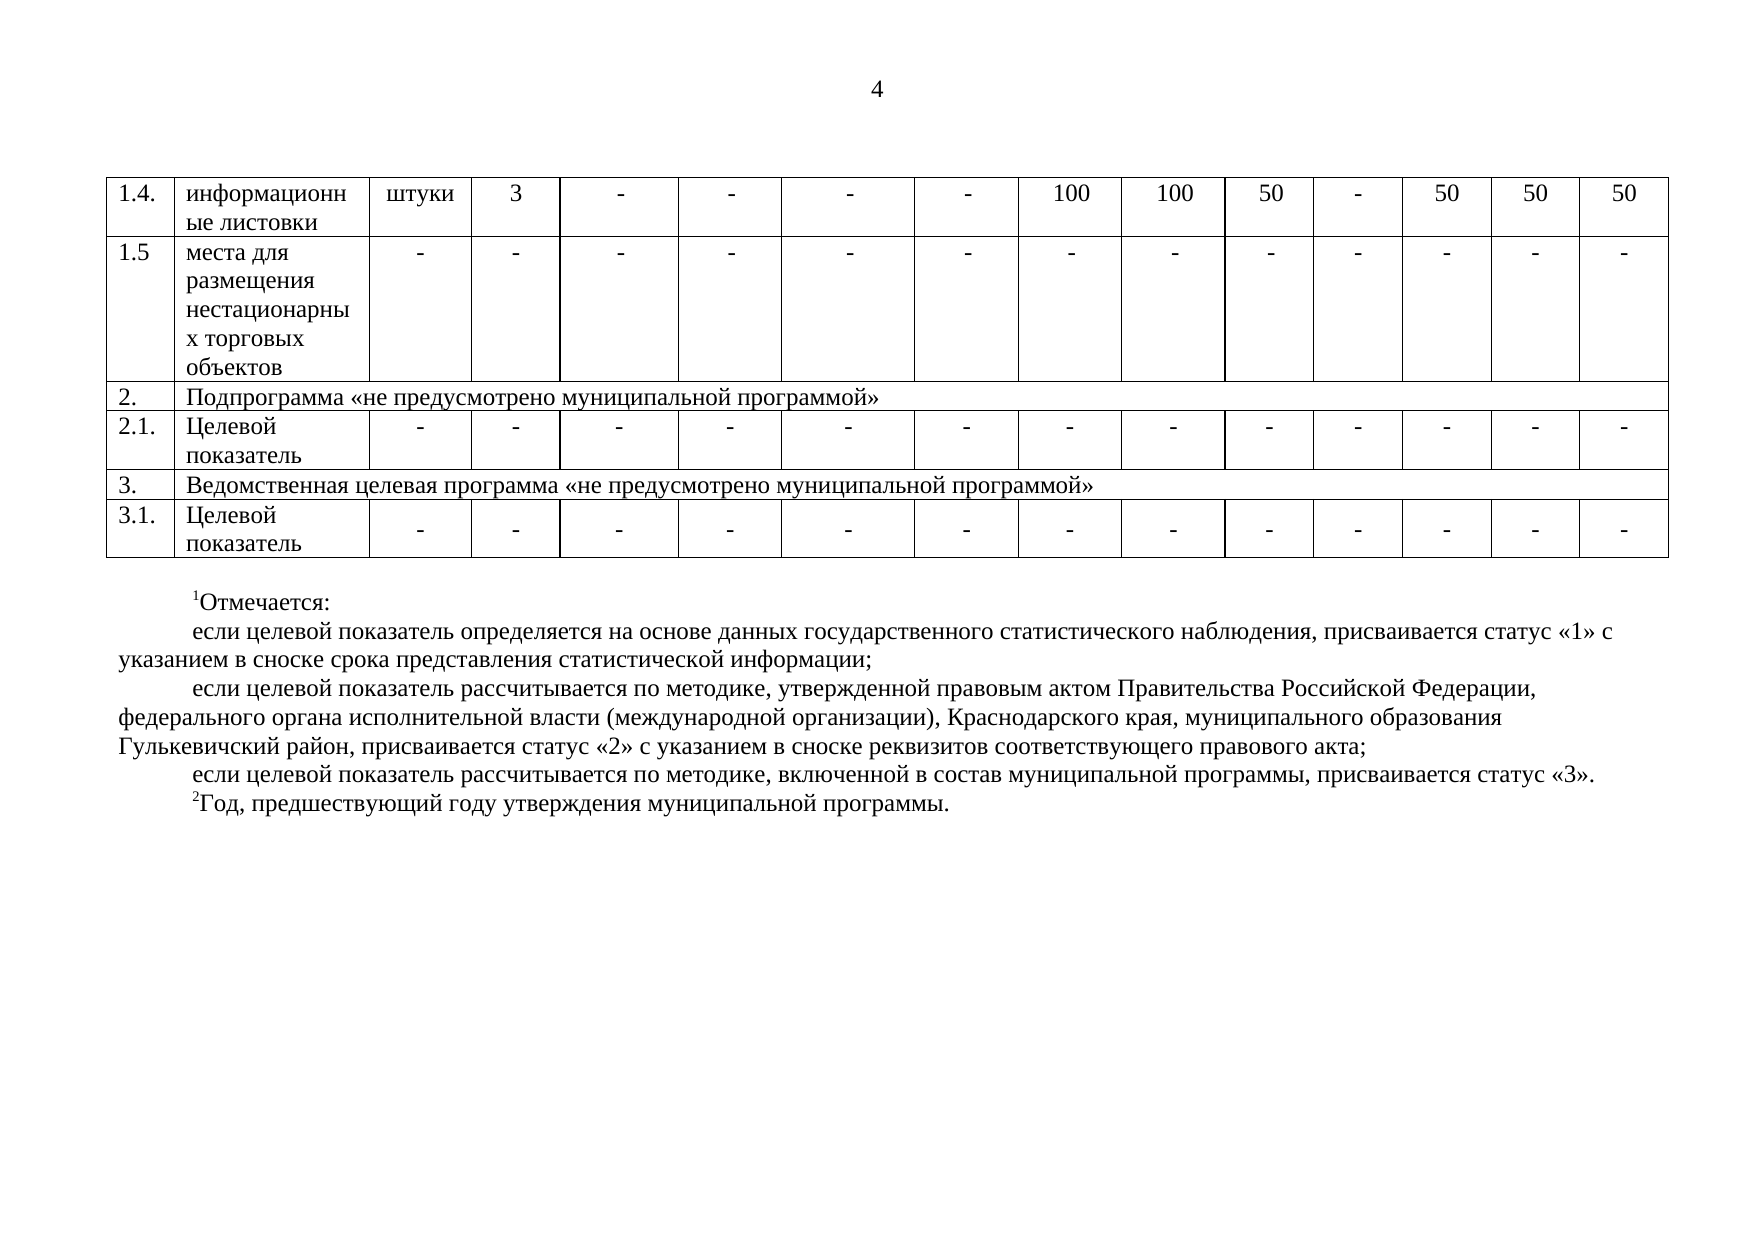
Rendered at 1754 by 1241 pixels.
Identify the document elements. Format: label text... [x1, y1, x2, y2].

table_cell - [472, 237, 559, 381]
table_cell - [1226, 411, 1313, 469]
table_cell - [782, 500, 914, 557]
table_cell - [1580, 411, 1668, 469]
table_cell 3 [472, 178, 559, 236]
table_cell 3.1. [107, 500, 174, 557]
table_cell - [1403, 500, 1491, 557]
table_cell информационные листовки [175, 178, 369, 236]
table_cell - [915, 411, 1018, 469]
table_cell Ведомственная целевая программа «не предусмотрено муниципальной программой» [175, 470, 1668, 499]
table_cell - [1492, 411, 1579, 469]
table_cell 1.5 [107, 237, 174, 381]
table_cell - [782, 237, 914, 381]
text если целевой показатель рассчитывается по методике, утвержденной правовым актом Правительства Российской Федерации, федерального органа исполнительной власти (международной организации), Краснодарского края, муниципального образования Гулькевичский район, присваивается статус «2» с указанием в сноске реквизитов соответствующего правового акта; [118, 673, 1636, 759]
table_cell - [561, 411, 678, 469]
table_cell - [472, 411, 559, 469]
table_cell Целевой показатель [175, 500, 369, 557]
table_cell - [679, 237, 781, 381]
table_cell - [915, 178, 1018, 236]
table_cell - [1019, 237, 1121, 381]
table_cell 100 [1122, 178, 1224, 236]
table_cell 2.1. [107, 411, 174, 469]
table_cell - [1492, 500, 1579, 557]
table_cell - [915, 237, 1018, 381]
table_cell 1.4. [107, 178, 174, 236]
text 1Отмечается: [118, 587, 1636, 616]
table_cell - [1226, 237, 1313, 381]
table_cell - [1580, 237, 1668, 381]
table_cell - [472, 500, 559, 557]
table_cell - [1122, 237, 1224, 381]
table_cell - [370, 411, 471, 469]
table_cell - [1226, 500, 1313, 557]
table_cell - [679, 411, 781, 469]
table_cell - [1122, 411, 1224, 469]
table_cell - [1403, 411, 1491, 469]
table_cell - [1019, 500, 1121, 557]
table_cell - [782, 178, 914, 236]
table_cell 3. [107, 470, 174, 499]
table_cell - [1019, 411, 1121, 469]
text если целевой показатель определяется на основе данных государственного статистического наблюдения, присваивается статус «1» с указанием в сноске срока представления статистической информации; [118, 616, 1636, 673]
table_cell - [1314, 500, 1402, 557]
table_cell штуки [370, 178, 471, 236]
table_cell 50 [1580, 178, 1668, 236]
text 2Год, предшествующий году утверждения муниципальной программы. [118, 788, 1636, 817]
table_cell - [1314, 178, 1402, 236]
table_cell - [915, 500, 1018, 557]
table_cell - [679, 178, 781, 236]
table_cell 50 [1403, 178, 1491, 236]
table_cell места для размещения нестационарных торговых объектов [175, 237, 369, 381]
table_cell - [561, 237, 678, 381]
table_cell - [561, 500, 678, 557]
table_cell - [370, 500, 471, 557]
table_cell 50 [1226, 178, 1313, 236]
table_cell - [561, 178, 678, 236]
table_cell - [679, 500, 781, 557]
table_cell Целевой показатель [175, 411, 369, 469]
table_cell - [1122, 500, 1224, 557]
table_cell - [782, 411, 914, 469]
table_cell 2. [107, 382, 174, 410]
table_cell 100 [1019, 178, 1121, 236]
table_cell - [1314, 237, 1402, 381]
table_cell Подпрограмма «не предусмотрено муниципальной программой» [175, 382, 1668, 410]
table_cell 50 [1492, 178, 1579, 236]
text если целевой показатель рассчитывается по методике, включенной в состав муниципальной программы, присваивается статус «3». [118, 759, 1636, 788]
table_cell - [1492, 237, 1579, 381]
table_cell - [1580, 500, 1668, 557]
table_cell - [370, 237, 471, 381]
table_cell - [1403, 237, 1491, 381]
table_cell - [1314, 411, 1402, 469]
